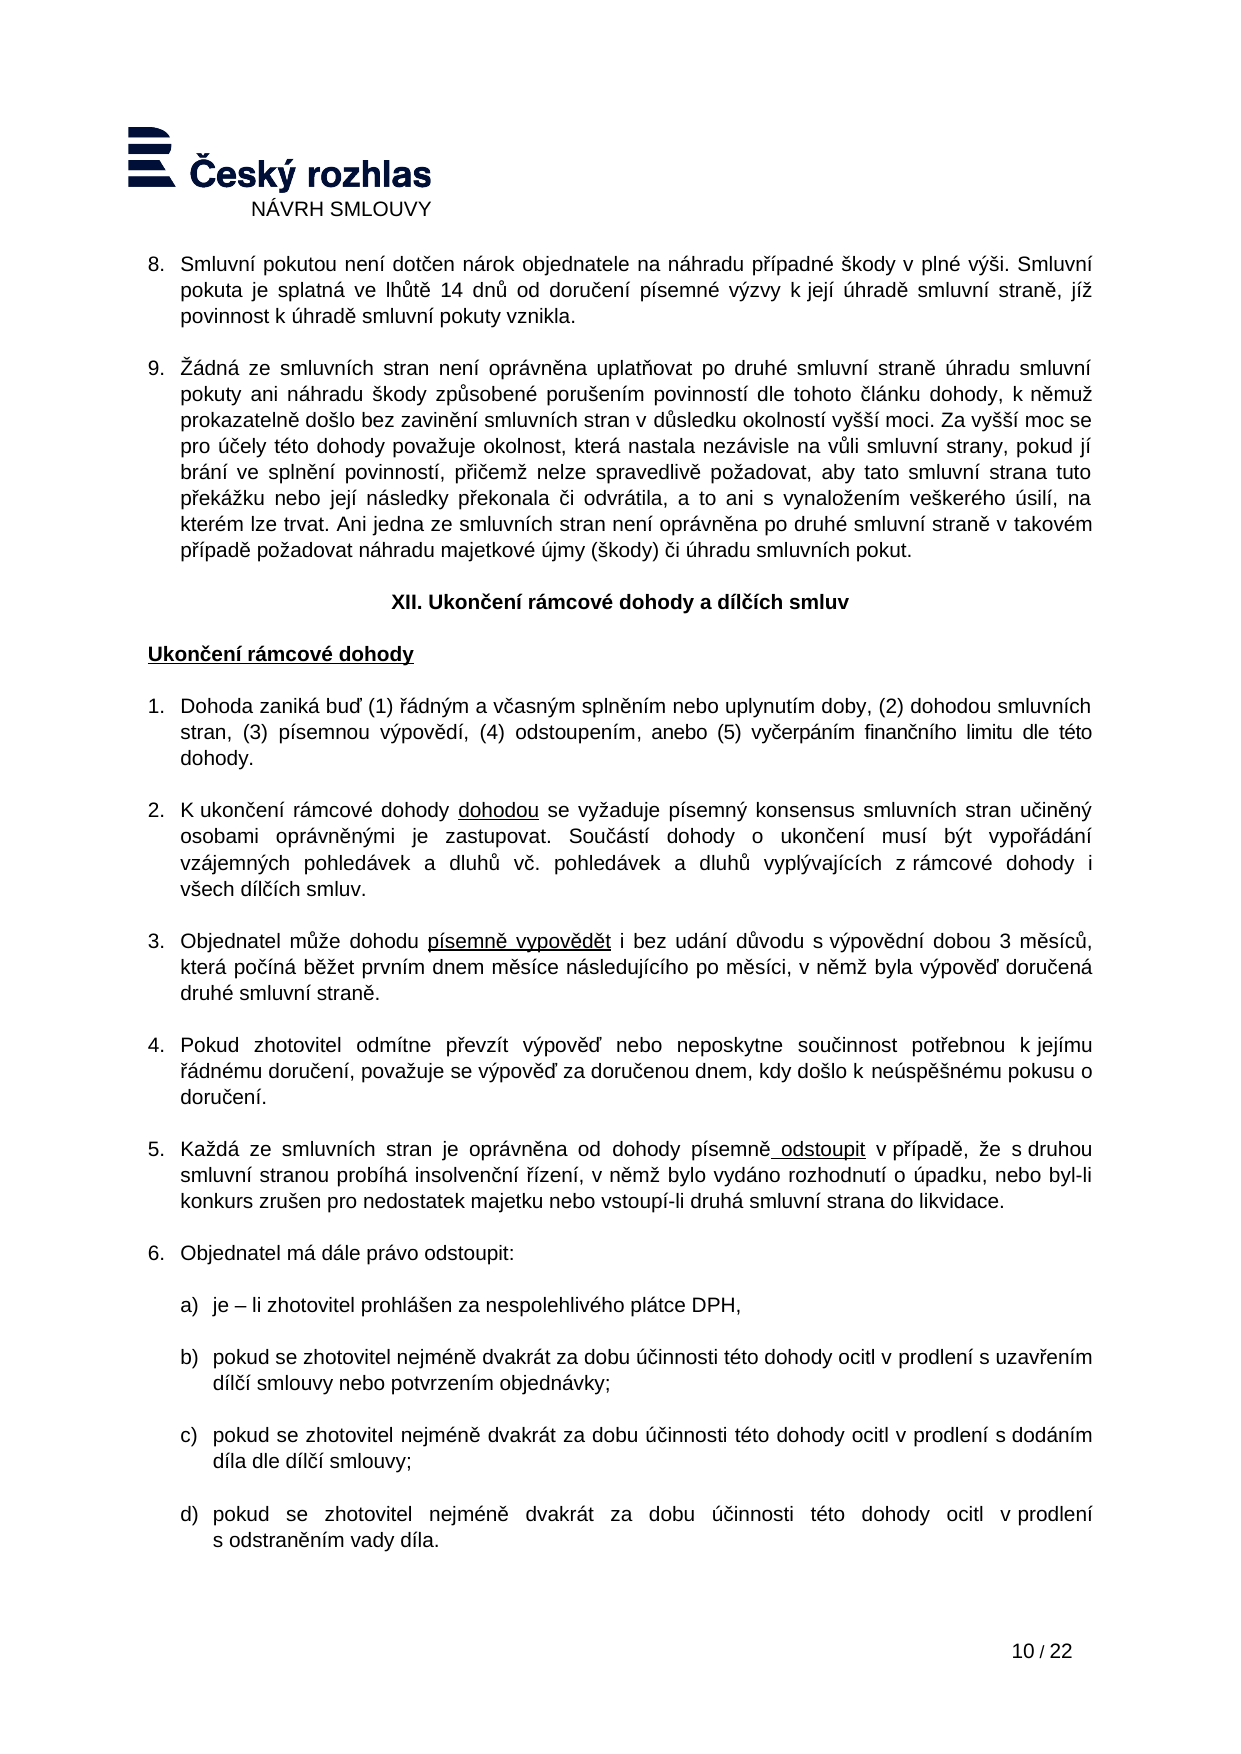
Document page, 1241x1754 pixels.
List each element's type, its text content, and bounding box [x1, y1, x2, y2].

list K ukončení rámcové dohody dohodou se vyžaduje písemný konsensus smluvních stran učiněný osobami oprávněnými je zastupovat. Součástí dohody o ukončení musí být vypořádání vzájemných pohledávek a dluhů vč. pohledávek a dluhů vyplývajících z rámcové dohody i všech dílčích smluv. [148, 797, 1093, 901]
list Ukončení rámcové dohody [148, 641, 1093, 667]
list pokud se zhotovitel nejméně dvakrát za dobu účinnosti této dohody ocitl v prodlení s odstraněním vady díla. [180, 1500, 1093, 1552]
list je – li zhotovitel prohlášen za nespolehlivého plátce DPH, [180, 1292, 1093, 1318]
list Ukončení rámcové dohody a dílčích smluv [148, 589, 1093, 615]
list pokud se zhotovitel nejméně dvakrát za dobu účinnosti této dohody ocitl v prodlení s dodáním díla dle dílčí smlouvy; [180, 1422, 1093, 1474]
list Žádná ze smluvních stran není oprávněna uplatňovat po druhé smluvní straně úhradu smluvní pokuty ani náhradu škody způsobené porušením povinností dle tohoto článku dohody, k němuž prokazatelně došlo bez zavinění smluvních stran v důsledku okolností vyšší moci. Za vyšší moc se pro účely této dohody považuje okolnost, která nastala nezávisle na vůli smluvní strany, pokud jí brání ve splnění povinností, přičemž nelze spravedlivě požadovat, aby tato smluvní strana tuto překážku nebo její následky překonala či odvrátila, a to ani s vynaložením veškerého úsilí, na kterém lze trvat. Ani jedna ze smluvních stran není oprávněna po druhé smluvní straně v takovém případě požadovat náhradu majetkové újmy (škody) či úhradu smluvních pokut. [148, 354, 1093, 563]
list Dohoda zaniká buď (1) řádným a včasným splněním nebo uplynutím doby, (2) dohodou smluvních stran, (3) písemnou výpovědí, (4) odstoupením, anebo (5) vyčerpáním finančního limitu dle této dohody. [148, 693, 1093, 771]
list Objednatel má dále právo odstoupit: [148, 1240, 1093, 1266]
list pokud se zhotovitel nejméně dvakrát za dobu účinnosti této dohody ocitl v prodlení s uzavřením dílčí smlouvy nebo potvrzením objednávky; [180, 1344, 1093, 1396]
list Smluvní pokutou není dotčen nárok objednatele na náhradu případné škody v plné výši. Smluvní pokuta je splatná ve lhůtě 14 dnů od doručení písemné výzvy k její úhradě smluvní straně, jíž povinnost k úhradě smluvní pokuty vznikla. [148, 250, 1093, 328]
list Každá ze smluvních stran je oprávněna od dohody písemně odstoupit v případě, že s druhou smluvní stranou probíhá insolvenční řízení, v němž bylo vydáno rozhodnutí o úpadku, nebo byl-li konkurs zrušen pro nedostatek majetku nebo vstoupí-li druhá smluvní strana do likvidace. [148, 1136, 1093, 1214]
list Pokud zhotovitel odmítne převzít výpověď nebo neposkytne součinnost potřebnou k jejímu řádnému doručení, považuje se výpověď za doručenou dnem, kdy došlo k neúspěšnému pokusu o doručení. [148, 1031, 1093, 1109]
list Objednatel může dohodu písemně vypovědět i bez udání důvodu s výpovědní dobou 3 měsíců, která počíná běžet prvním dnem měsíce následujícího po měsíci, v němž byla výpověď doručená druhé smluvní straně. [148, 927, 1093, 1005]
picture [128, 127, 431, 193]
